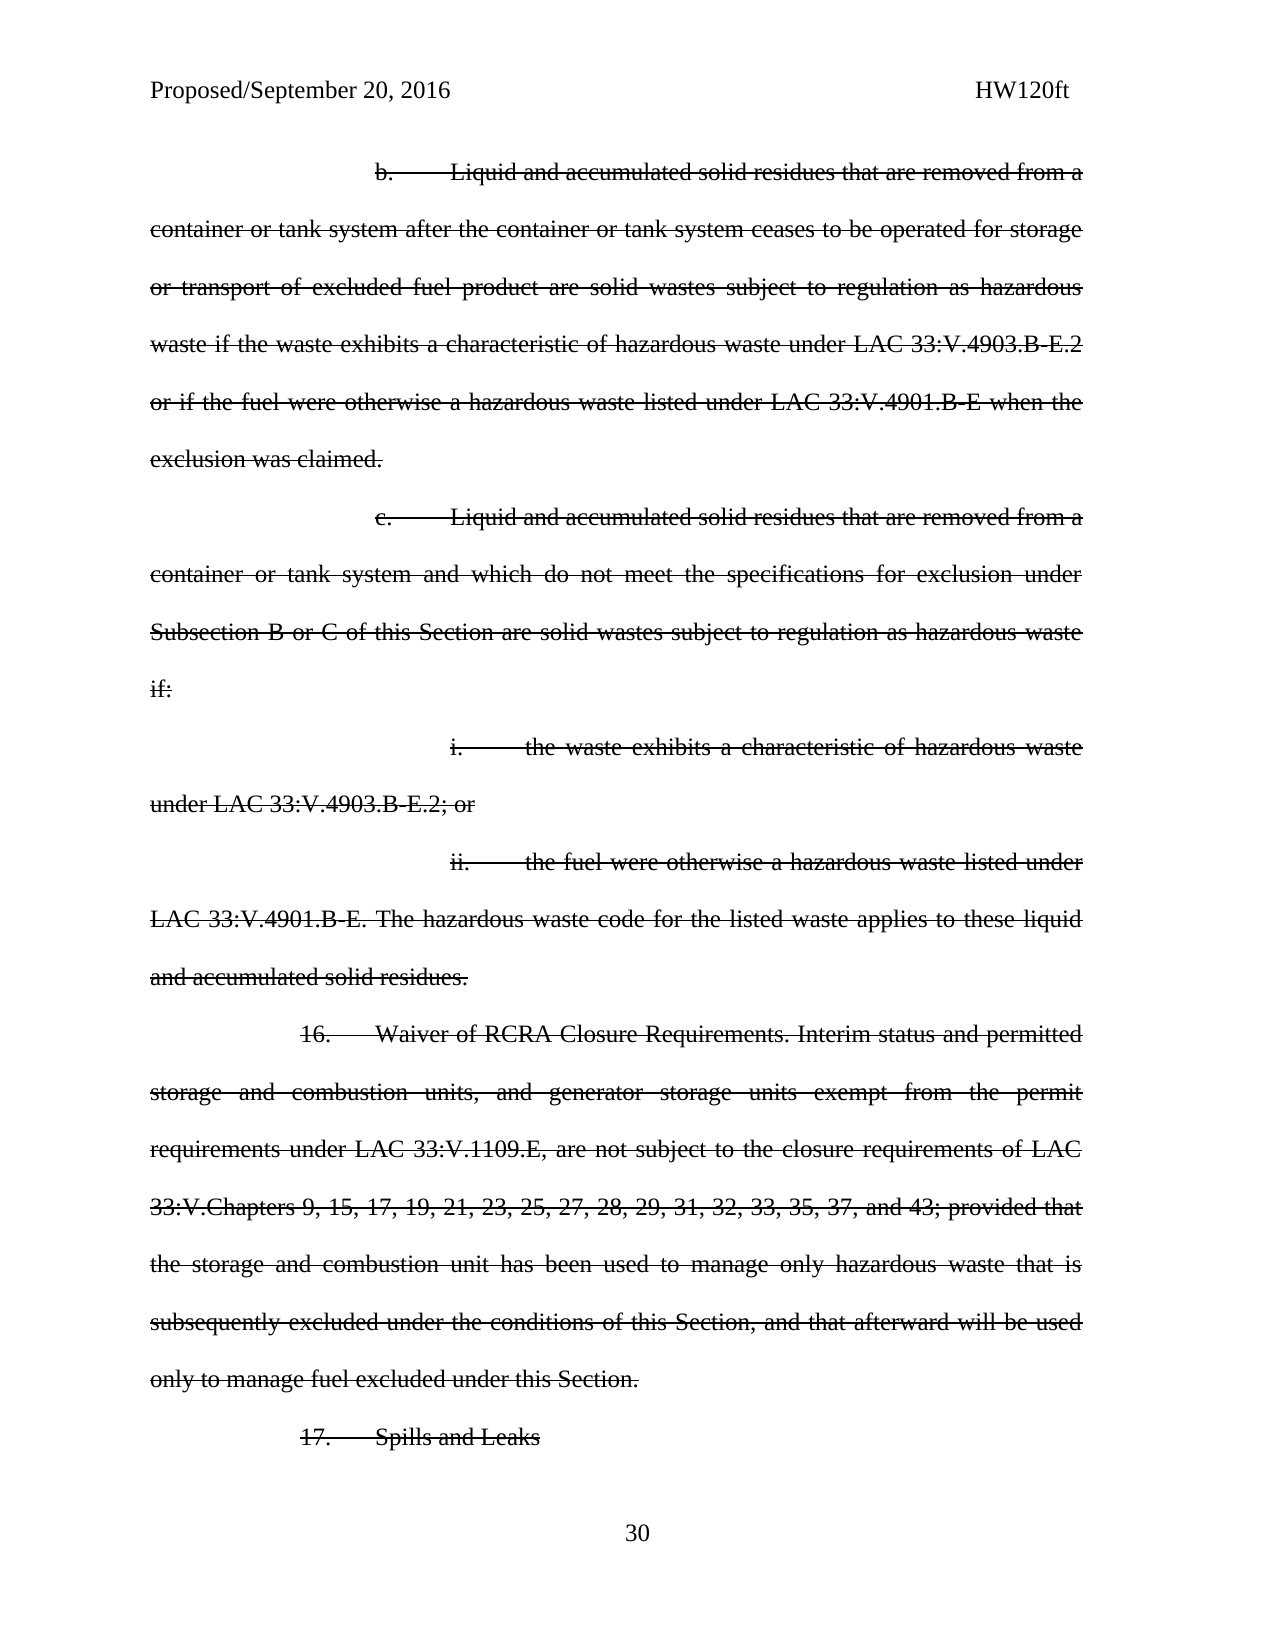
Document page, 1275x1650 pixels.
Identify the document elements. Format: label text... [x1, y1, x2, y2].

text ii. the fuel were otherwise a hazardous waste listed under LAC 33:V.4901.B-E. The hazardous waste code for the listed waste applies to these liquid and accumulated solid residues. [150, 921, 1083, 991]
text 16. Waiver of RCRA Closure Requirements. Interim status and permitted storage and combustion units, and generator storage units exempt from the permit requirements under LAC 33:V.1109.E, are not subject to the closure requirements of LAC 33:V.Chapters 9, 15, 17, 19, 21, 23, 25, 27, 28, 29, 31, 32, 33, 35, 37, and 43; provided that the storage and combustion unit has been used to manage only hazardous waste that is subsequently excluded under the conditions of this Section, and that afterward will be used only to manage fuel excluded under this Section. [150, 1209, 1083, 1322]
text b. Liquid and accumulated solid residues that are removed from a container or tank system after the container or tank system ceases to be operated for storage or transport of excluded fuel product are solid wastes subject to regulation as hazardous waste if the waste exhibits a characteristic of hazardous waste under LAC 33:V.4903.B-E.2 or if the fuel were otherwise a hazardous waste listed under LAC 33:V.4901.B-E when the exclusion was claimed. [150, 404, 1083, 473]
text c. Liquid and accumulated solid residues that are removed from a container or tank system and which do not meet the specifications for exclusion under Subsection B or C of this Section are solid wastes subject to regulation as hazardous waste if: [150, 634, 1083, 703]
text 17. Spills and Leaks [225, 1422, 1083, 1451]
text 16. Waiver of RCRA Closure Requirements. Interim status and permitted storage and combustion units, and generator storage units exempt from the permit requirements under LAC 33:V.1109.E, are not subject to the closure requirements of LAC 33:V.Chapters 9, 15, 17, 19, 21, 23, 25, 27, 28, 29, 31, 32, 33, 35, 37, and 43; provided that the storage and combustion unit has been used to manage only hazardous waste that is subsequently excluded under the conditions of this Section, and that afterward will be used only to manage fuel excluded under this Section. [150, 1094, 1083, 1207]
text i. the waste exhibits a characteristic of hazardous waste under LAC 33:V.4903.B-E.2; or [150, 732, 1083, 818]
text 16. Waiver of RCRA Closure Requirements. Interim status and permitted storage and combustion units, and generator storage units exempt from the permit requirements under LAC 33:V.1109.E, are not subject to the closure requirements of LAC 33:V.Chapters 9, 15, 17, 19, 21, 23, 25, 27, 28, 29, 31, 32, 33, 35, 37, and 43; provided that the storage and combustion unit has been used to manage only hazardous waste that is subsequently excluded under the conditions of this Section, and that afterward will be used only to manage fuel excluded under this Section. [150, 1324, 1083, 1393]
text 16. Waiver of RCRA Closure Requirements. Interim status and permitted storage and combustion units, and generator storage units exempt from the permit requirements under LAC 33:V.1109.E, are not subject to the closure requirements of LAC 33:V.Chapters 9, 15, 17, 19, 21, 23, 25, 27, 28, 29, 31, 32, 33, 35, 37, and 43; provided that the storage and combustion unit has been used to manage only hazardous waste that is subsequently excluded under the conditions of this Section, and that afterward will be used only to manage fuel excluded under this Section. [150, 1019, 1083, 1092]
text b. Liquid and accumulated solid residues that are removed from a container or tank system after the container or tank system ceases to be operated for storage or transport of excluded fuel product are solid wastes subject to regulation as hazardous waste if the waste exhibits a characteristic of hazardous waste under LAC 33:V.4903.B-E.2 or if the fuel were otherwise a hazardous waste listed under LAC 33:V.4901.B-E when the exclusion was claimed. [150, 231, 1083, 287]
text b. Liquid and accumulated solid residues that are removed from a container or tank system after the container or tank system ceases to be operated for storage or transport of excluded fuel product are solid wastes subject to regulation as hazardous waste if the waste exhibits a characteristic of hazardous waste under LAC 33:V.4903.B-E.2 or if the fuel were otherwise a hazardous waste listed under LAC 33:V.4901.B-E when the exclusion was claimed. [150, 157, 1083, 230]
text ii. the fuel were otherwise a hazardous waste listed under LAC 33:V.4901.B-E. The hazardous waste code for the listed waste applies to these liquid and accumulated solid residues. [150, 847, 1083, 920]
text b. Liquid and accumulated solid residues that are removed from a container or tank system after the container or tank system ceases to be operated for storage or transport of excluded fuel product are solid wastes subject to regulation as hazardous waste if the waste exhibits a characteristic of hazardous waste under LAC 33:V.4903.B-E.2 or if the fuel were otherwise a hazardous waste listed under LAC 33:V.4901.B-E when the exclusion was claimed. [150, 346, 1083, 402]
text b. Liquid and accumulated solid residues that are removed from a container or tank system after the container or tank system ceases to be operated for storage or transport of excluded fuel product are solid wastes subject to regulation as hazardous waste if the waste exhibits a characteristic of hazardous waste under LAC 33:V.4903.B-E.2 or if the fuel were otherwise a hazardous waste listed under LAC 33:V.4901.B-E when the exclusion was claimed. [150, 289, 1083, 345]
text c. Liquid and accumulated solid residues that are removed from a container or tank system and which do not meet the specifications for exclusion under Subsection B or C of this Section are solid wastes subject to regulation as hazardous waste if: [150, 502, 1083, 632]
